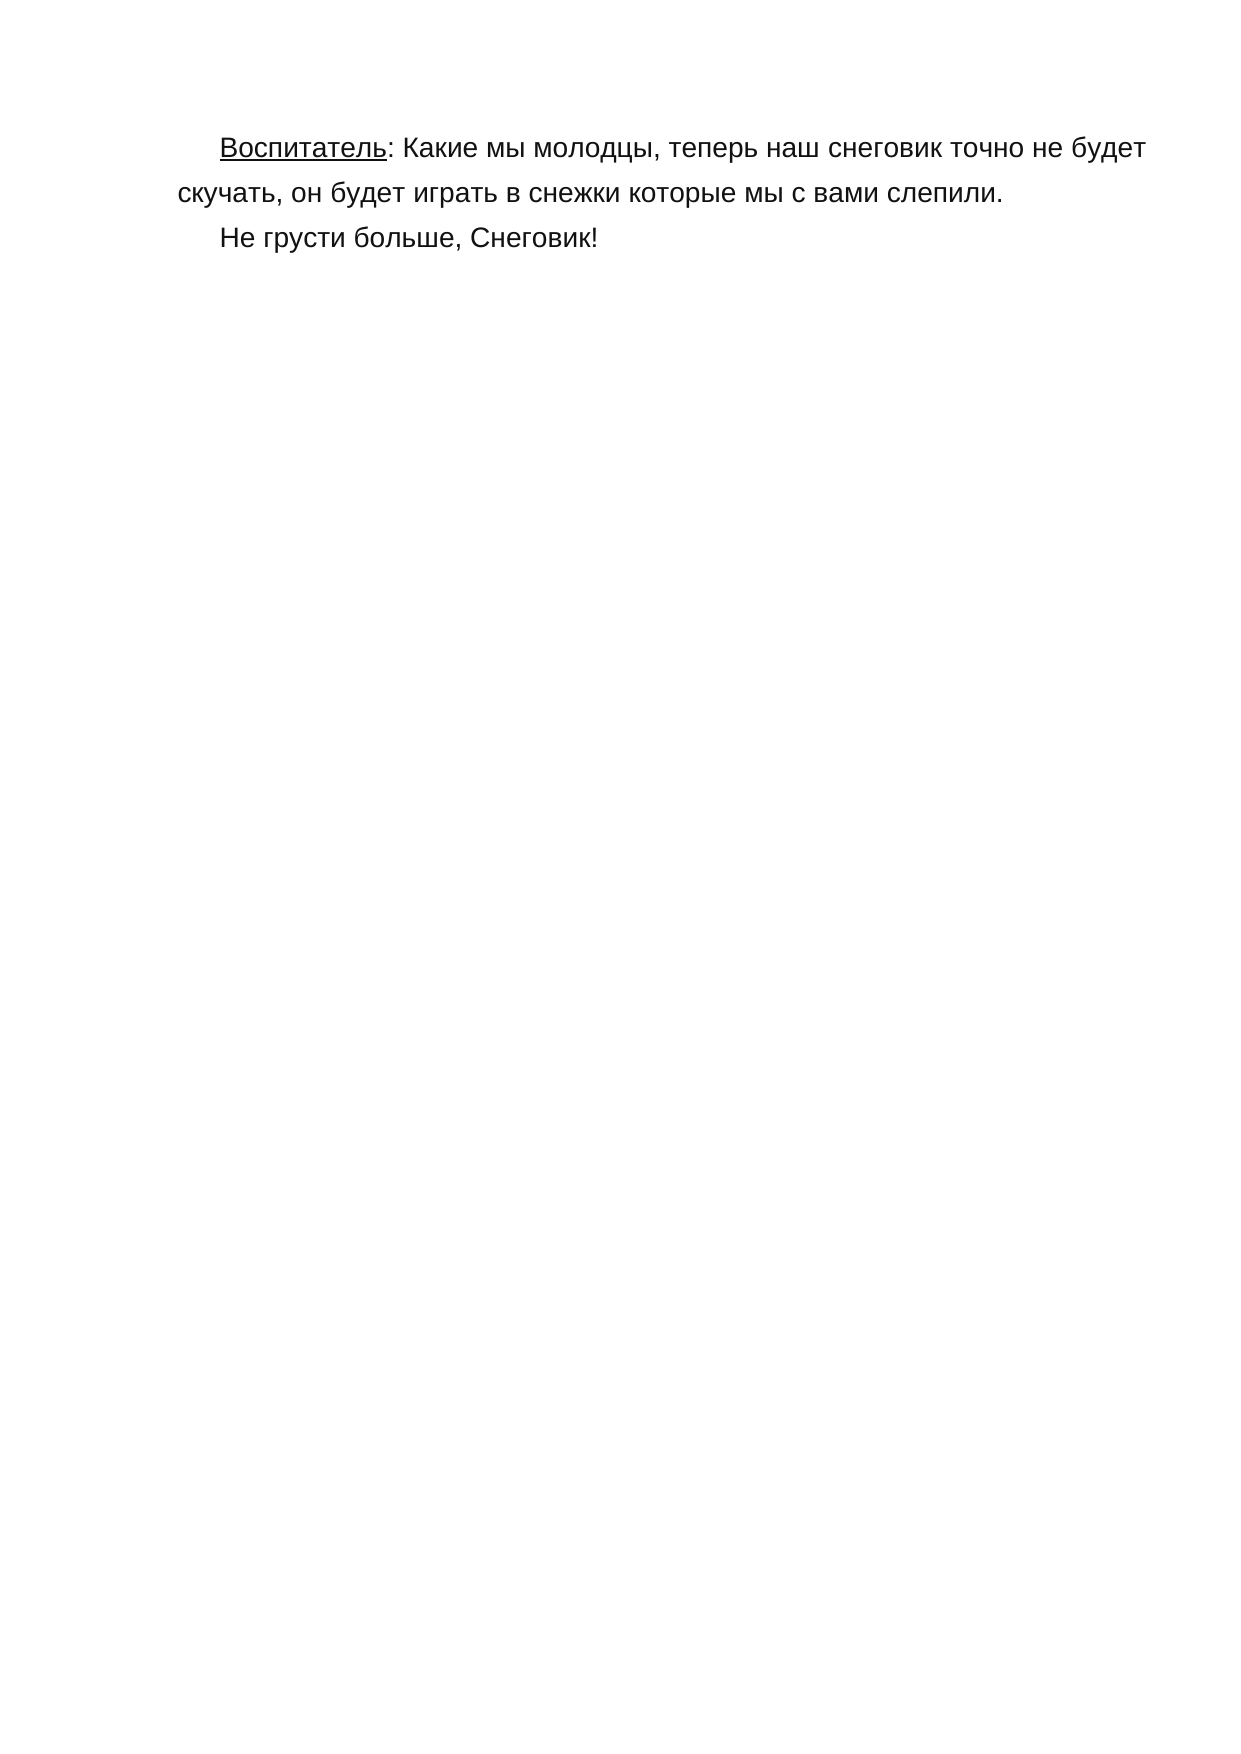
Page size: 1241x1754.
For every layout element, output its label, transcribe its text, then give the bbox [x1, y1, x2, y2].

text Не грусти больше, Снеговик! [177, 208, 1152, 253]
text Воспитатель: Какие мы молодцы, теперь наш снеговик точно не будет скучать, он будет играть в снежки которые мы с вами слепили. [177, 118, 1152, 208]
